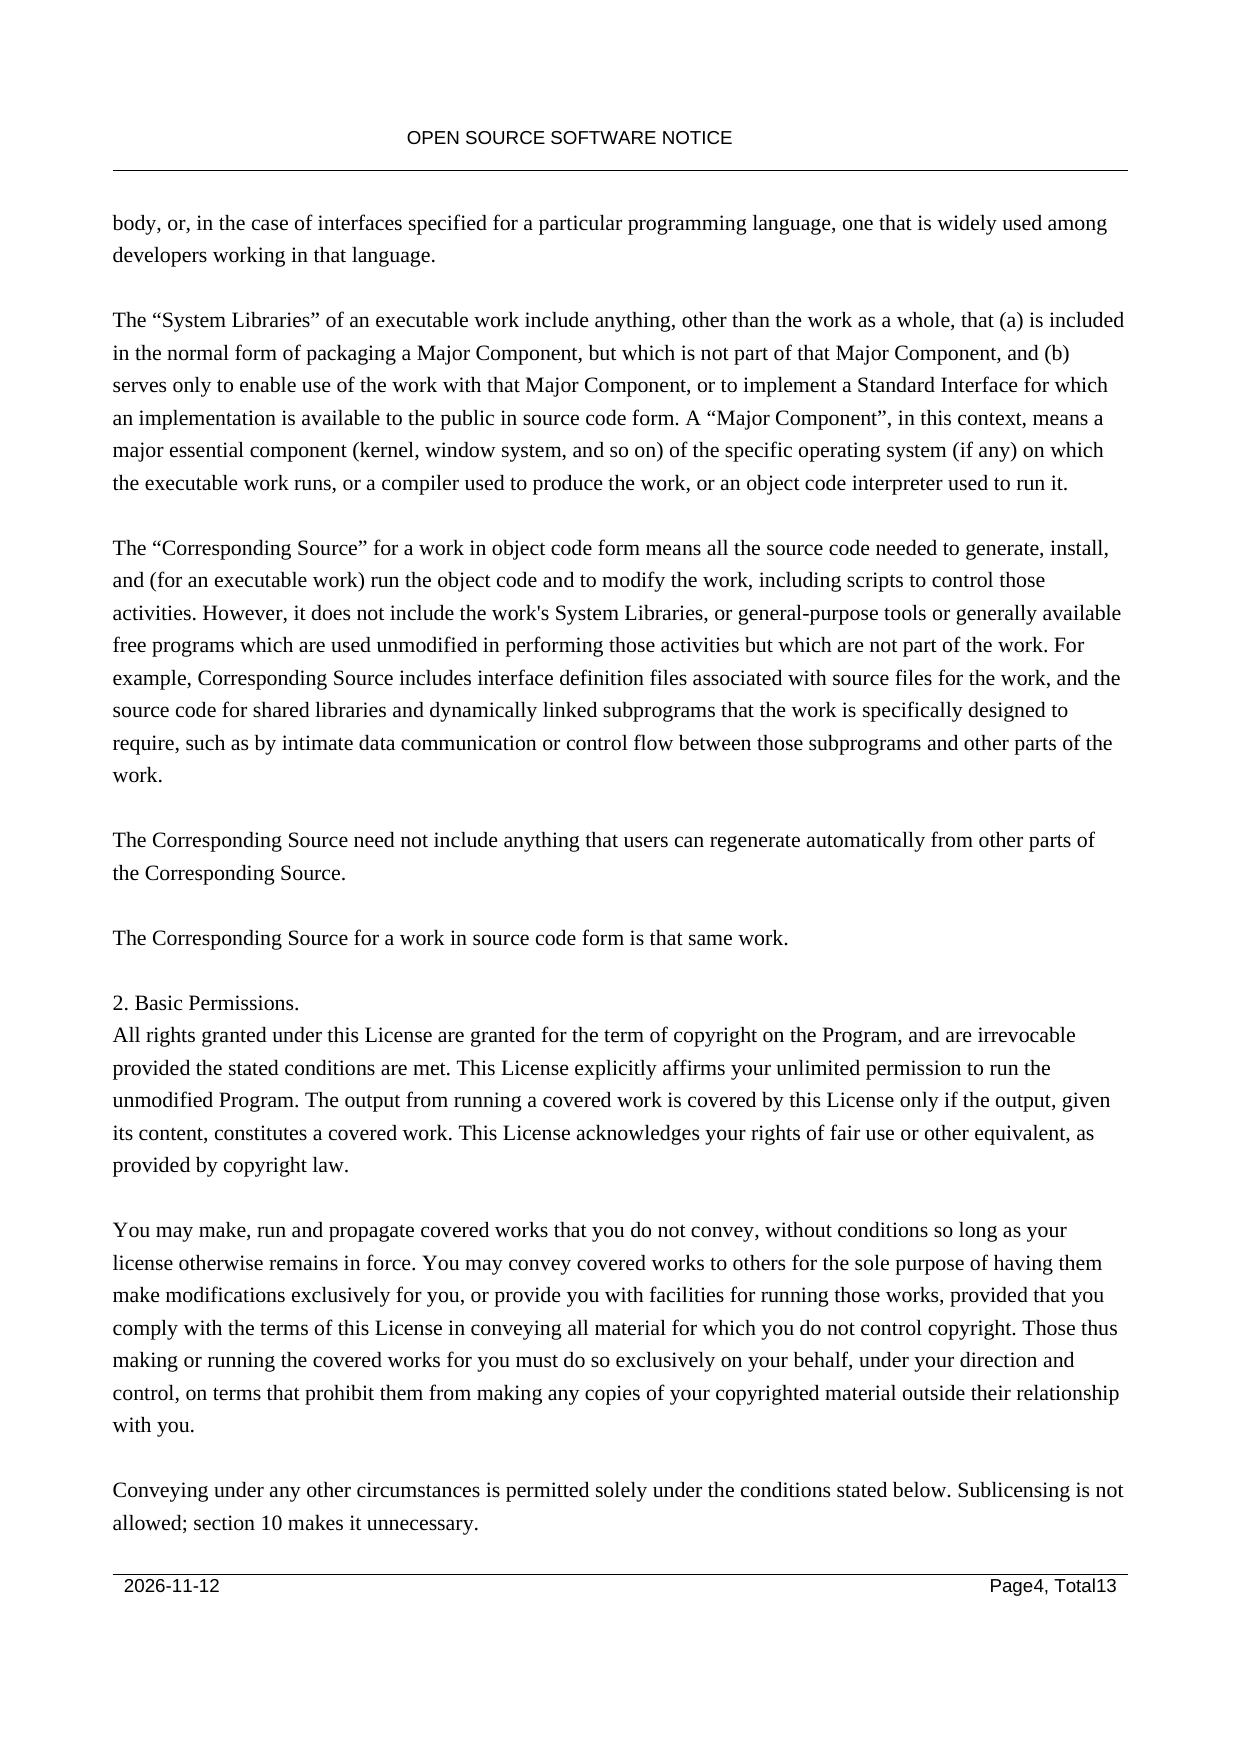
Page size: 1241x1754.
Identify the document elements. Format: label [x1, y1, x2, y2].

text [112, 206, 1128, 1539]
